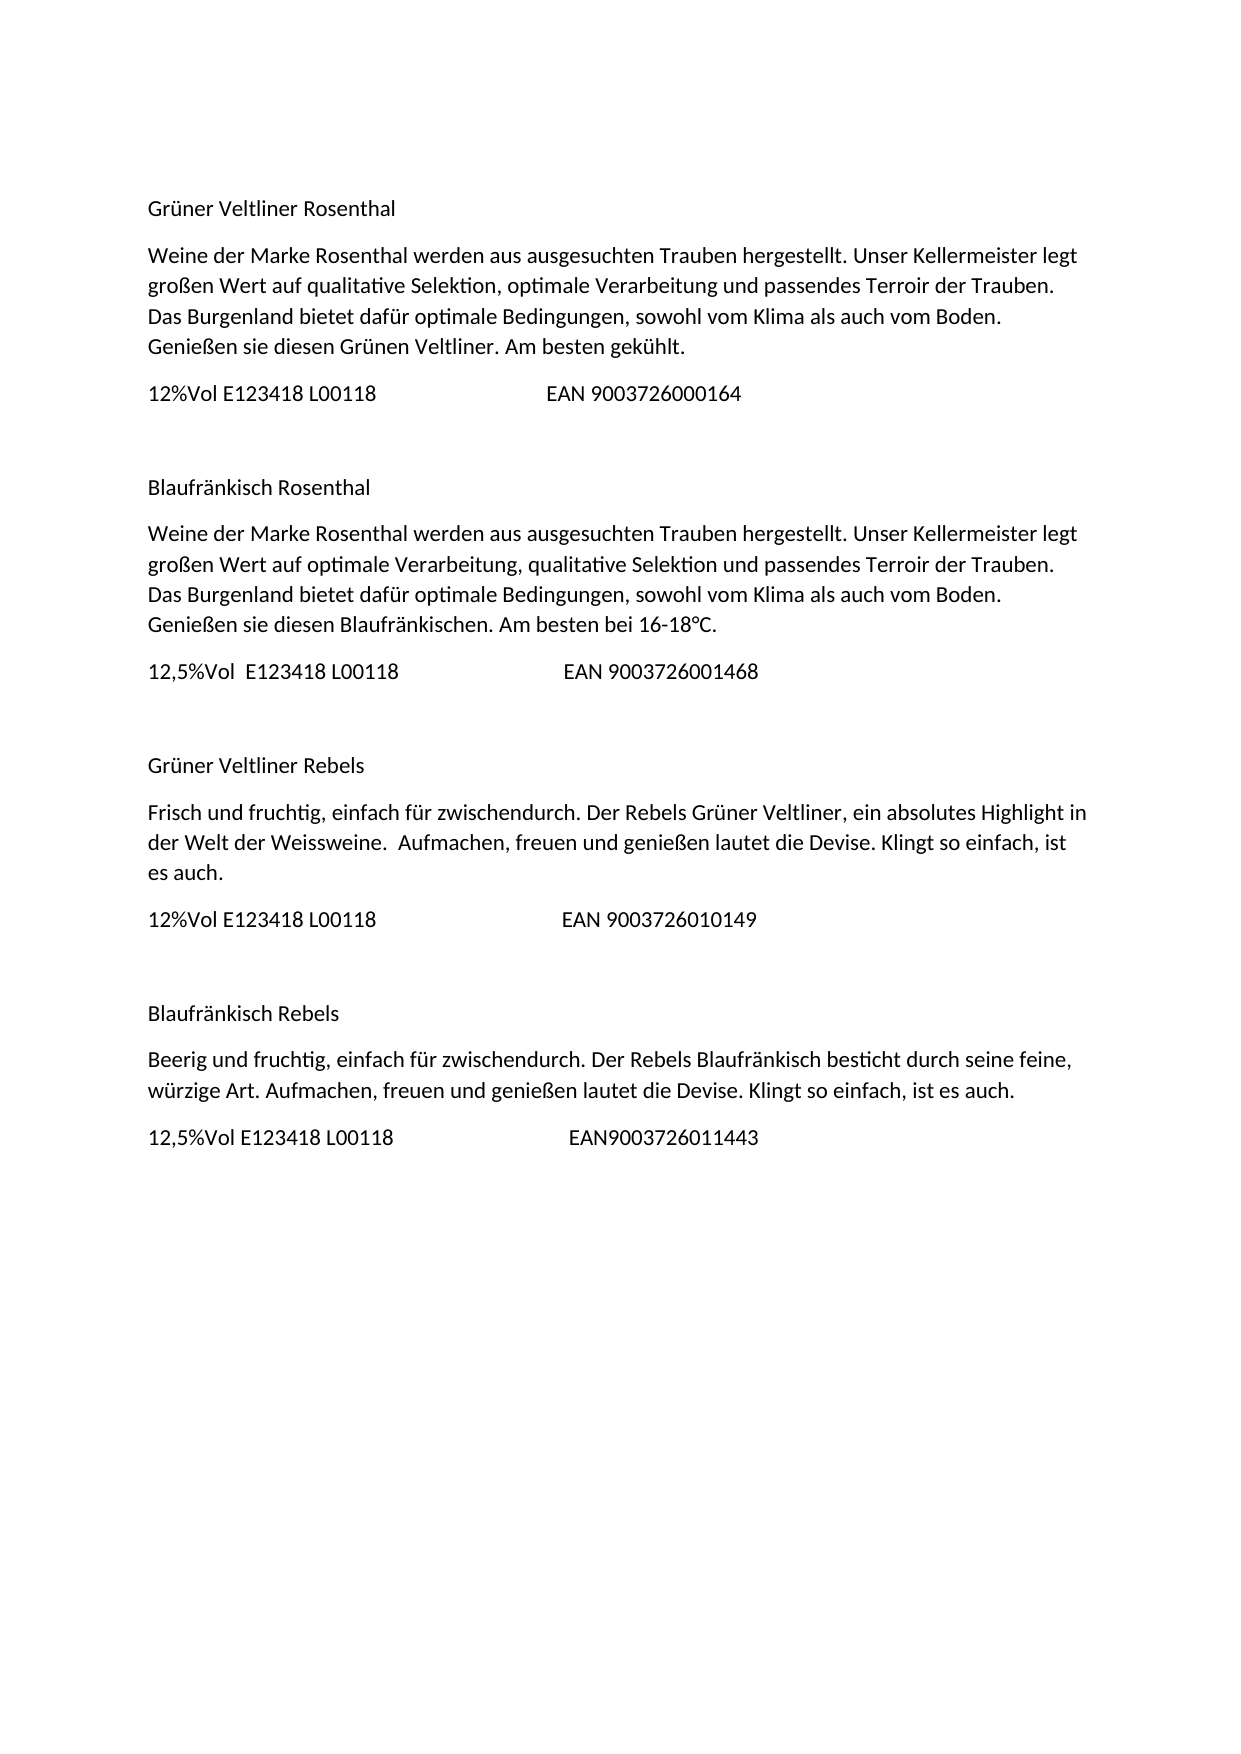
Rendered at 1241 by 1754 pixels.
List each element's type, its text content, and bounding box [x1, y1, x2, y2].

text 12,5%Vol E123418 L00118 EAN 9003726001468 [148, 657, 1093, 685]
text 12%Vol E123418 L00118 EAN 9003726000164 [148, 379, 1093, 407]
text Beerig und fruchtig, einfach für zwischendurch. Der Rebels Blaufränkisch besticht durch seine feine, würzige Art. Aufmachen, freuen und genießen lautet die Devise. Klingt so einfach, ist es auch. [148, 1046, 1093, 1104]
text Weine der Marke Rosenthal werden aus ausgesuchten Trauben hergestellt. Unser Kellermeister legt großen Wert auf optimale Verarbeitung, qualitative Selektion und passendes Terroir der Trauben. Das Burgenland bietet dafür optimale Bedingungen, sowohl vom Klima als auch vom Boden. Genießen sie diesen Blaufränkischen. Am besten bei 16-18°C. [148, 519, 1093, 638]
text 12,5%Vol E123418 L00118 EAN9003726011443 [148, 1123, 1093, 1151]
text Blaufränkisch Rosenthal [148, 473, 1093, 501]
text Frisch und fruchtig, einfach für zwischendurch. Der Rebels Grüner Veltliner, ein absolutes Highlight in der Welt der Weissweine. Aufmachen, freuen und genießen lautet die Devise. Klingt so einfach, ist es auch. [148, 798, 1093, 886]
text Grüner Veltliner Rosenthal [148, 194, 1093, 222]
text Blaufränkisch Rebels [148, 999, 1093, 1027]
text 12%Vol E123418 L00118 EAN 9003726010149 [148, 905, 1093, 933]
text Grüner Veltliner Rebels [148, 751, 1093, 779]
text Weine der Marke Rosenthal werden aus ausgesuchten Trauben hergestellt. Unser Kellermeister legt großen Wert auf qualitative Selektion, optimale Verarbeitung und passendes Terroir der Trauben. Das Burgenland bietet dafür optimale Bedingungen, sowohl vom Klima als auch vom Boden. Genießen sie diesen Grünen Veltliner. Am besten gekühlt. [148, 241, 1093, 360]
